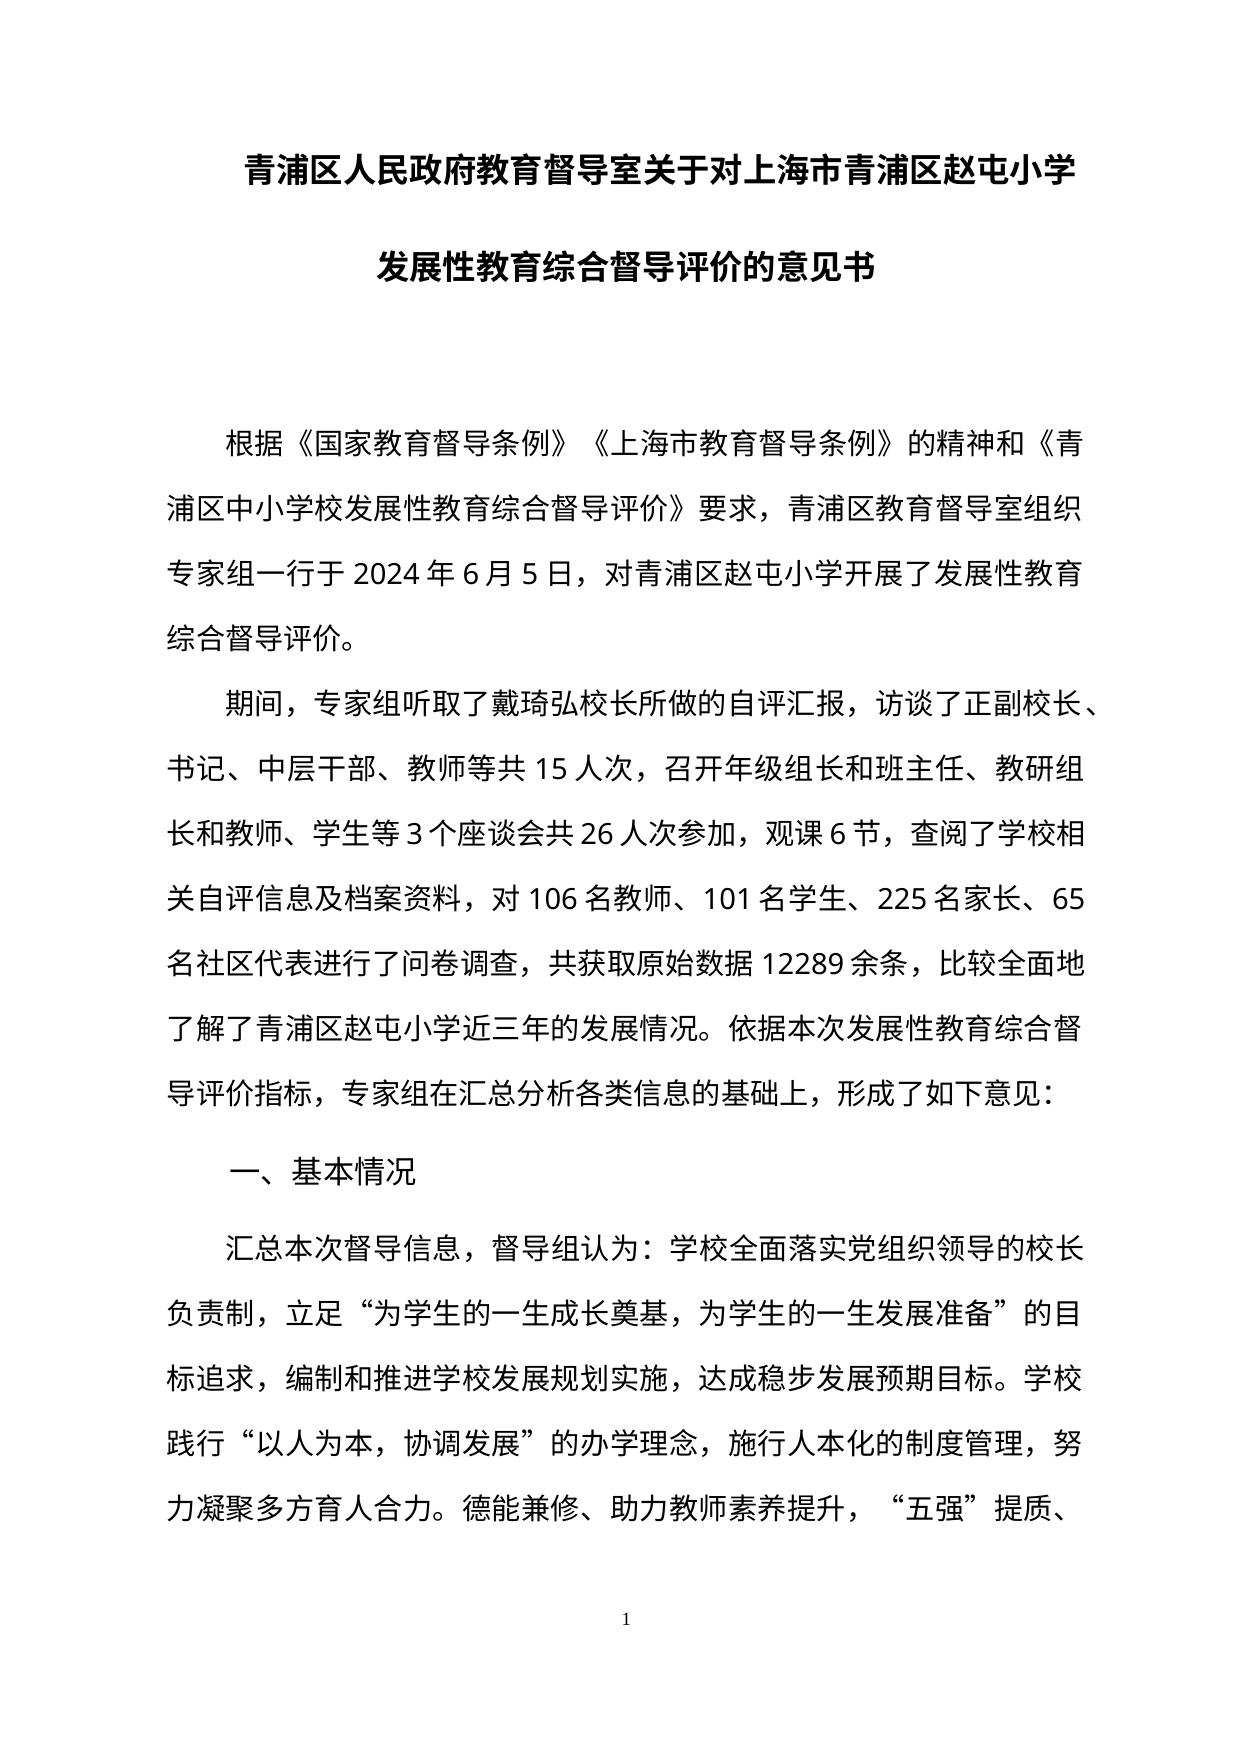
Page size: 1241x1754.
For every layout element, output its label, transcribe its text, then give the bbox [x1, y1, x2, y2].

text 根据《国家教育督导条例》《上海市教育督导条例》的精神和《青浦区中小学校发展性教育综合督导评价》要求，青浦区教育督导室组织专家组一行于2024年6月5日，对青浦区赵屯小学开展了发展性教育综合督导评价。 [167, 409, 1085, 669]
text 青浦区人民政府教育督导室关于对上海市青浦区赵屯小学发展性教育综合督导评价的意见书 [167, 135, 1085, 298]
text 期间，专家组听取了戴琦弘校长所做的自评汇报，访谈了正副校长、书记、中层干部、教师等共15人次，召开年级组长和班主任、教研组长和教师、学生等3个座谈会共26人次参加，观课6节，查阅了学校相关自评信息及档案资料，对106名教师、101名学生、225名家长、65名社区代表进行了问卷调查，共获取原始数据12289余条，比较全面地了解了青浦区赵屯小学近三年的发展情况。依据本次发展性教育综合督导评价指标，专家组在汇总分析各类信息的基础上，形成了如下意见： [167, 669, 1085, 1124]
text 一、基本情况 [167, 1137, 1085, 1202]
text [167, 1214, 1085, 1539]
